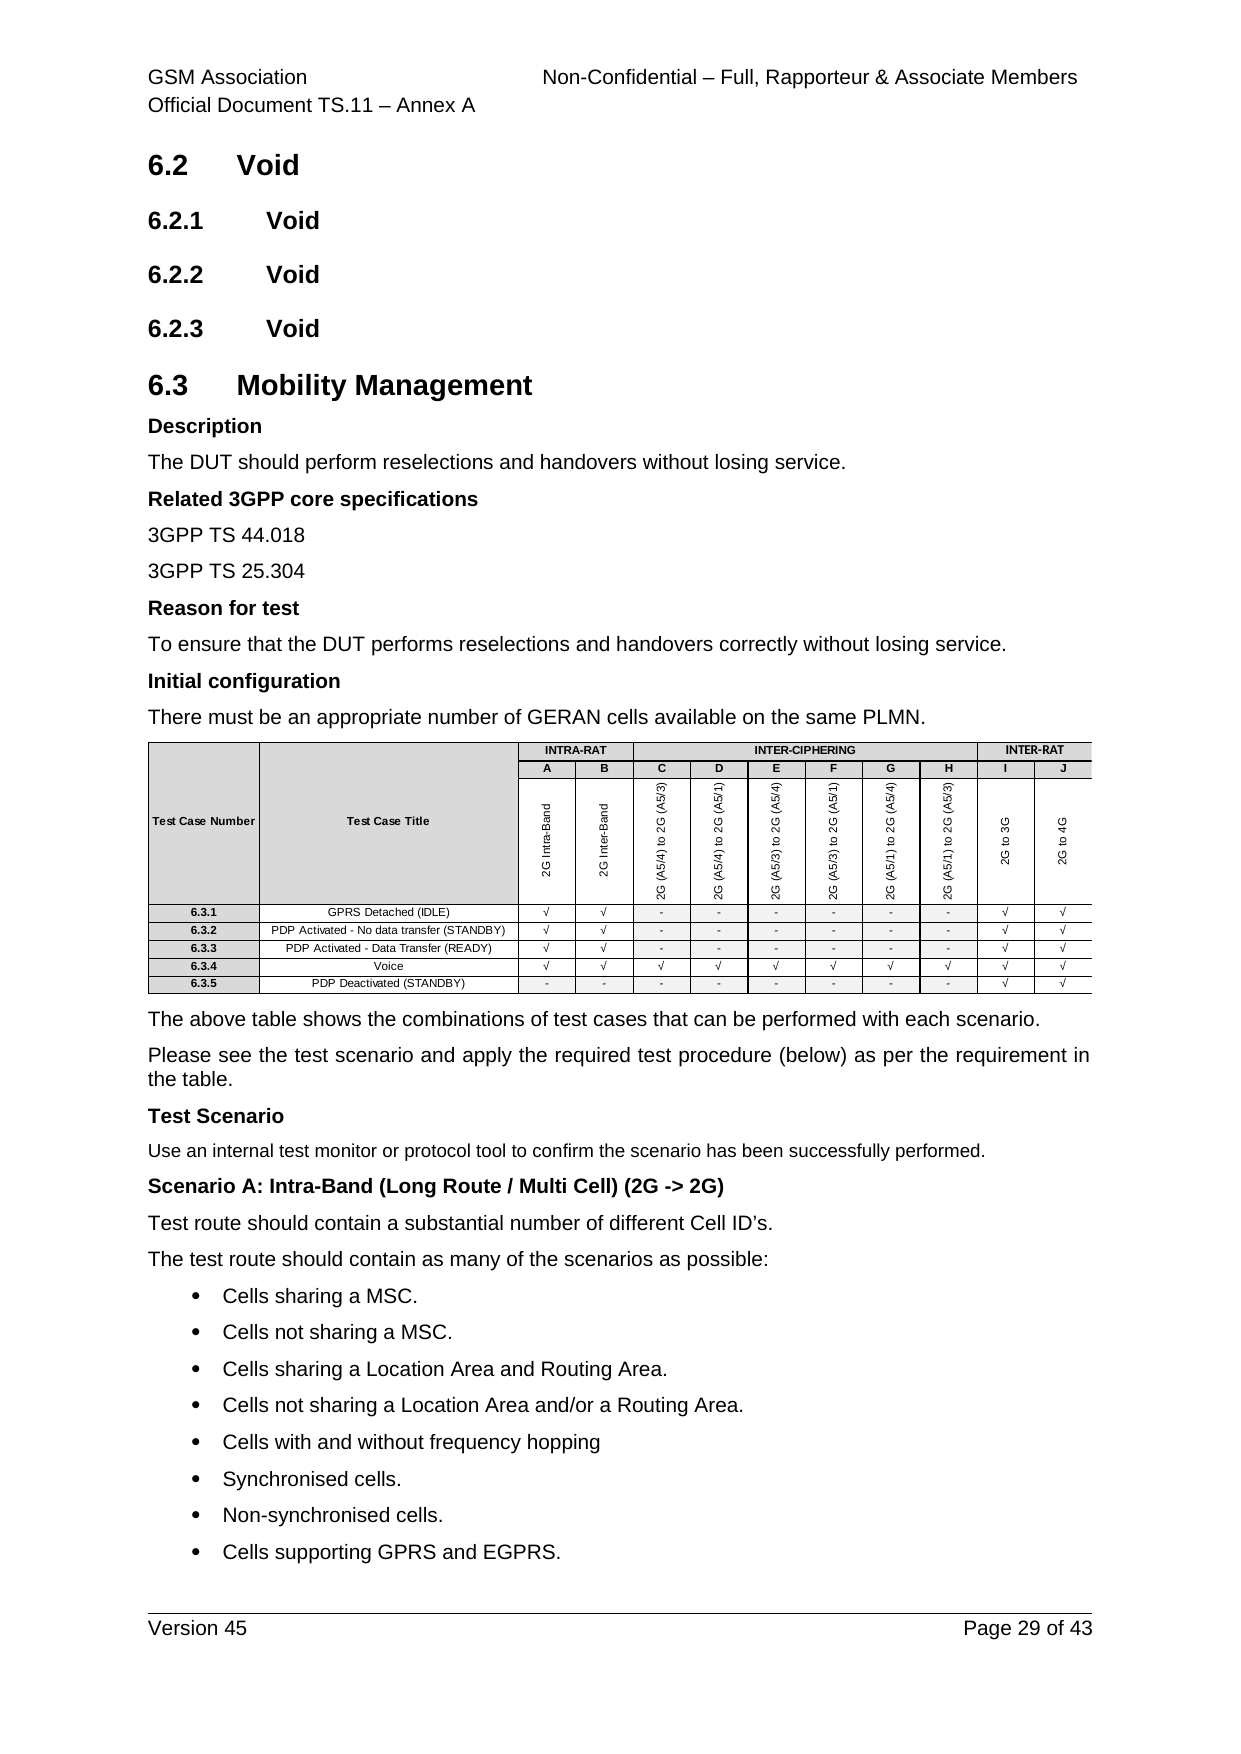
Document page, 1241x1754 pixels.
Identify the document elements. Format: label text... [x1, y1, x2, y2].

list Cells sharing a Location Area and Routing Area. [192, 1357, 1092, 1381]
list Non-synchronised cells. [192, 1503, 1092, 1527]
list Cells with and without frequency hopping [192, 1430, 1092, 1454]
subtitle 6.3 Mobility Management [148, 367, 1092, 401]
text Description [148, 413, 1092, 437]
text The above table shows the combinations of test cases that can be performed with each scenario. [148, 1007, 1092, 1031]
list Cells supporting GPRS and EGPRS. [192, 1539, 1092, 1564]
text Scenario A: Intra-Band (Long Route / Multi Cell) (2G -> 2G) [148, 1174, 1092, 1198]
text 3GPP TS 25.304 [148, 559, 1092, 583]
text To ensure that the DUT performs reselections and handovers correctly without losing service. [148, 632, 1092, 656]
text Reason for test [148, 596, 1092, 620]
list Synchronised cells. [192, 1466, 1092, 1491]
text There must be an appropriate number of GERAN cells available on the same PLMN. [148, 705, 1092, 729]
text 3GPP TS 44.018 [148, 523, 1092, 547]
list Cells not sharing a MSC. [192, 1320, 1092, 1344]
text Related 3GPP core specifications [148, 486, 1092, 510]
text The DUT should perform reselections and handovers without losing service. [148, 450, 1092, 474]
subtitle 6.2.3 Void [148, 314, 1092, 342]
list Cells not sharing a Location Area and/or a Routing Area. [192, 1393, 1092, 1417]
text Test route should contain a substantial number of different Cell ID’s. [148, 1211, 1092, 1235]
subtitle 6.2.1 Void [148, 206, 1092, 235]
subtitle 6.2 Void [148, 148, 1092, 181]
subtitle 6.2.2 Void [148, 260, 1092, 289]
text The test route should contain as many of the scenarios as possible: [148, 1247, 1092, 1271]
list Cells sharing a MSC. [192, 1284, 1092, 1308]
text Initial configuration [148, 669, 1092, 693]
text Use an internal test monitor or protocol tool to confirm the scenario has been successfully performed. [148, 1140, 1092, 1162]
text Test Scenario [148, 1104, 1092, 1128]
text Please see the test scenario and apply the required test procedure (below) as per the requirement in the table. [148, 1043, 1092, 1091]
